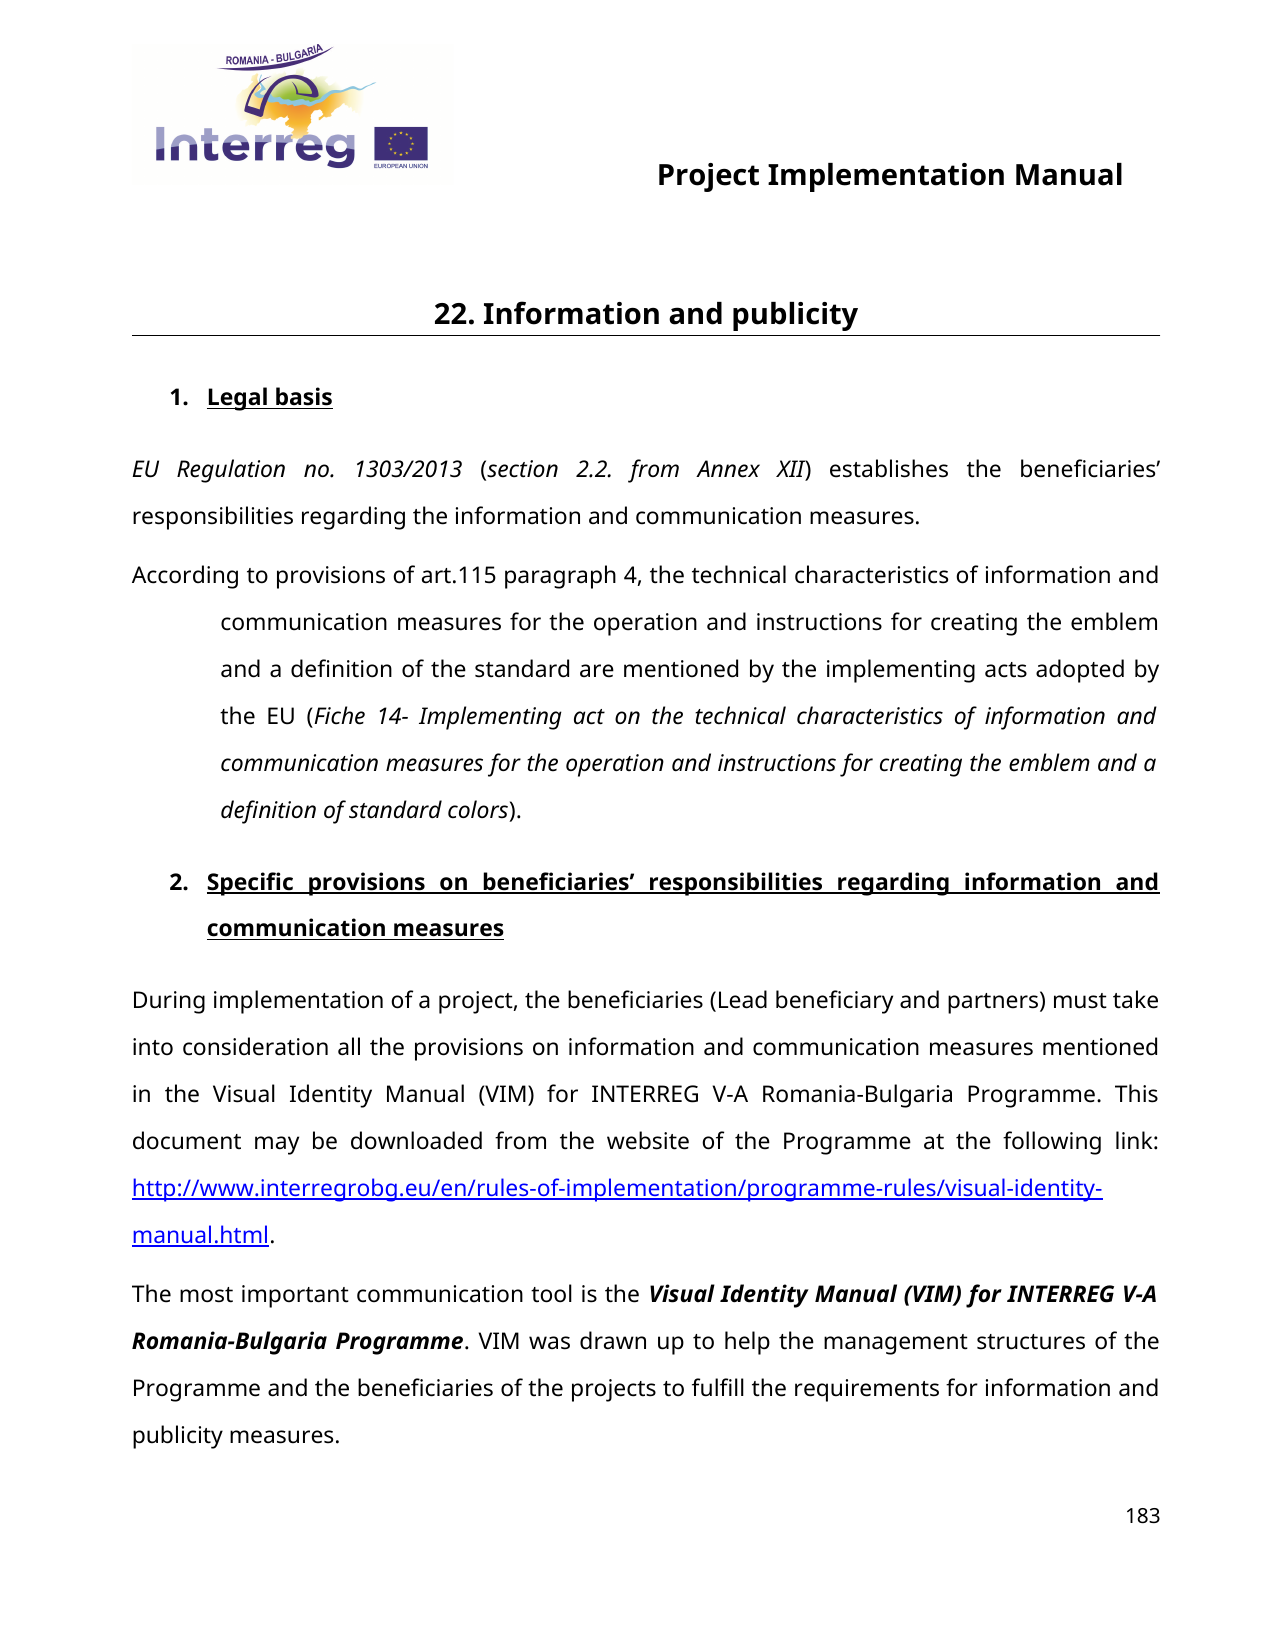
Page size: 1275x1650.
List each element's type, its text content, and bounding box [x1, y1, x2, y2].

list Legal basis [169, 381, 1160, 412]
picture [131, 44, 454, 185]
text According to provisions of art.115 paragraph 4, the technical characteristics of information and communication measures for the operation and instructions for creating the emblem and a definition of the standard are mentioned by the implementing acts adopted by the EU (Fiche 14- Implementing act on the technical characteristics of information and communication measures for the operation and instructions for creating the emblem and a definition of standard colors). [132, 559, 1160, 825]
text The most important communication tool is the Visual Identity Manual (VIM) for INTERREG V-A Romania-Bulgaria Programme. VIM was drawn up to help the management structures of the Programme and the beneficiaries of the projects to fulfill the requirements for information and publicity measures. [132, 1278, 1160, 1450]
text During implementation of a project, the beneficiaries (Lead beneficiary and partners) must take into consideration all the provisions on information and communication measures mentioned in the Visual Identity Manual (VIM) for INTERREG V-A Romania-Bulgaria Programme. This document may be downloaded from the website of the Programme at the following link: http://www.interregrobg.eu/en/rules-of-implementation/programme-rules/visual-identity-manual.html. [132, 984, 1160, 1250]
text EU Regulation no. 1303/2013 (section 2.2. from Annex XII) establishes the beneficiaries’ responsibilities regarding the information and communication measures. [132, 453, 1160, 531]
subtitle 22. Information and publicity [132, 293, 1160, 335]
list Specific provisions on beneficiaries’ responsibilities regarding information and communication measures [169, 866, 1160, 944]
